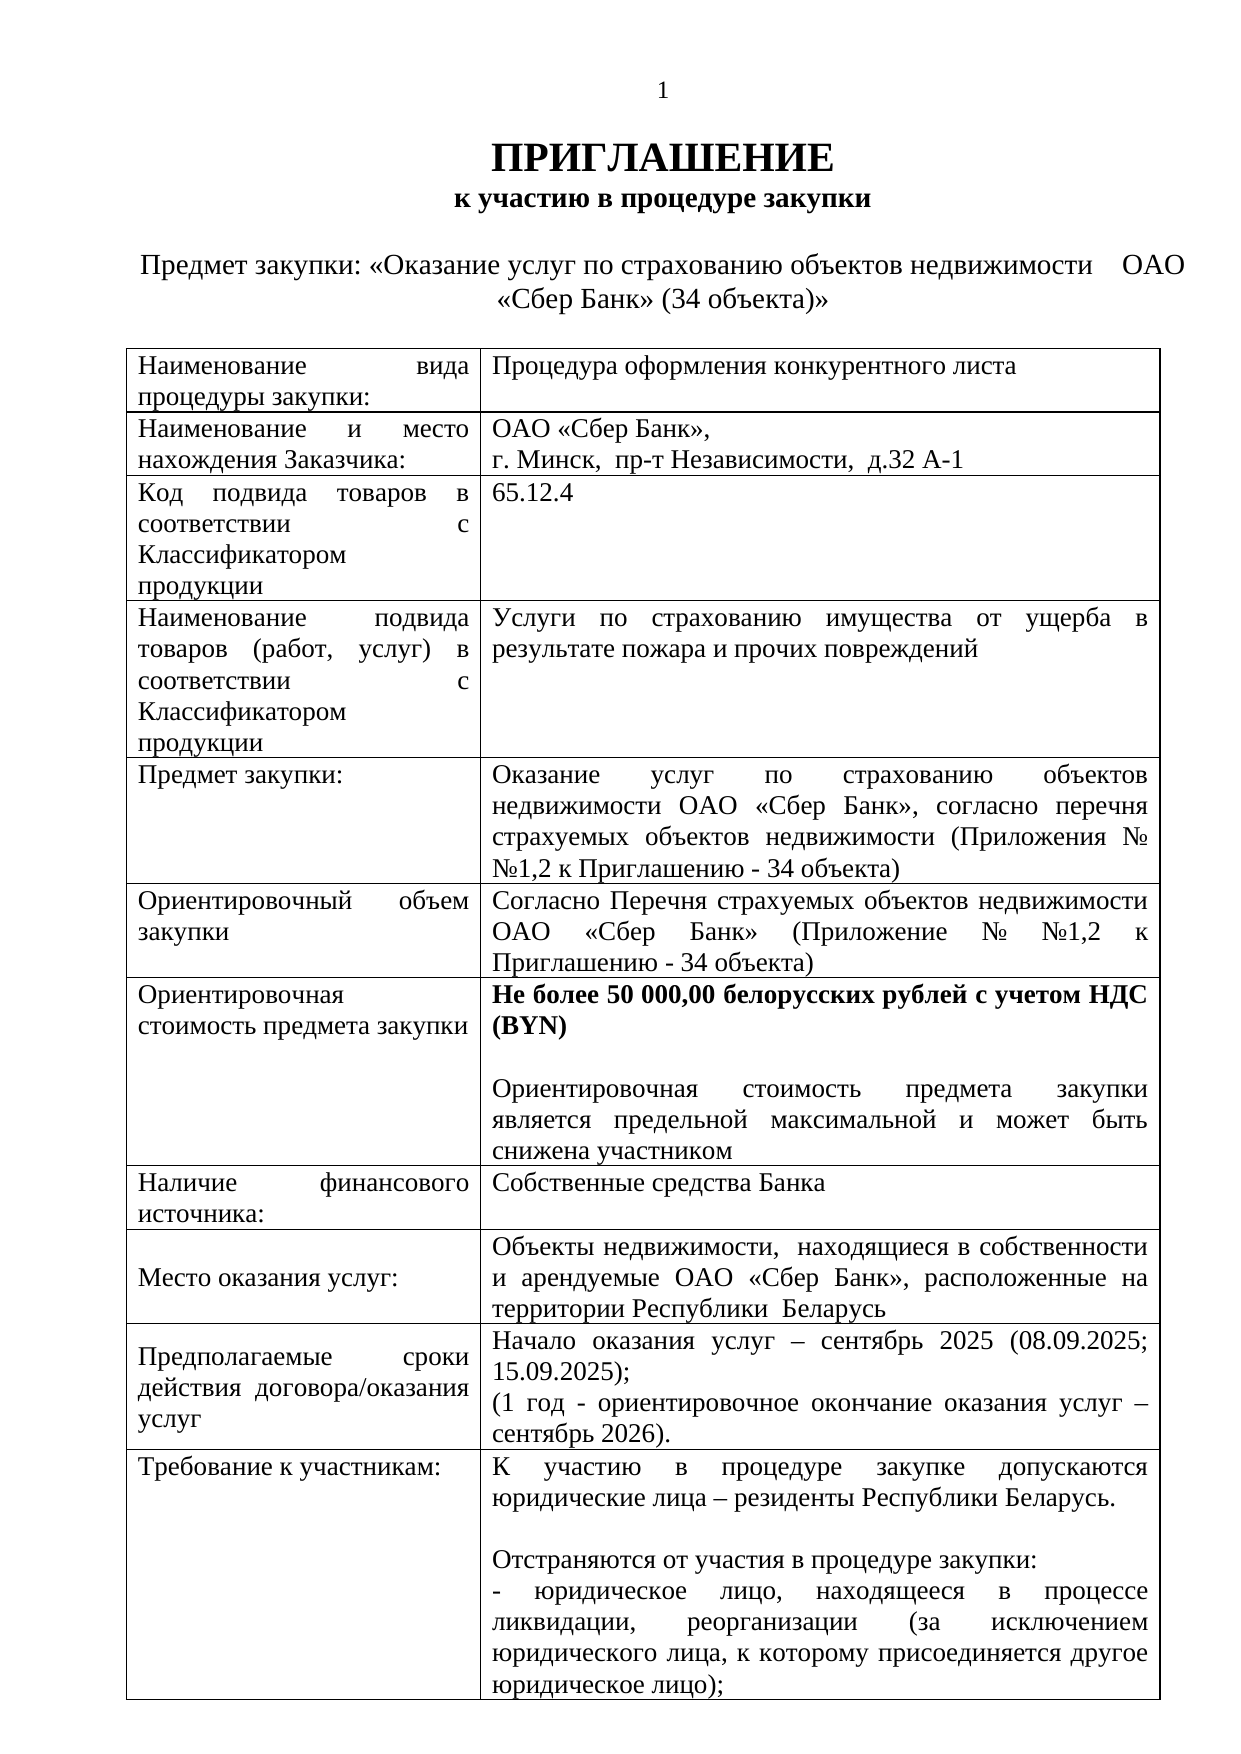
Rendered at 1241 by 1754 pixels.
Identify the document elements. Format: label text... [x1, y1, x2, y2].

table_header Наименование вида процедуры закупки: [127, 349, 480, 411]
table_cell ОАО «Сбер Банк», г. Минск, пр-т Независимости, д.32 А-1 [481, 413, 1159, 475]
table_cell Наименование и место нахождения Заказчика: [127, 413, 480, 475]
table_cell Наименование подвида товаров (работ, услуг) в соответствии с Классификатором продукции [127, 601, 480, 757]
table_cell Ориентировочный объем закупки [127, 884, 480, 977]
text к участию в процедуре закупки [114, 180, 1211, 214]
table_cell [127, 1450, 480, 1699]
table_cell Собственные средства Банка [481, 1166, 1159, 1228]
table_cell Код подвида товаров в соответствии с Классификатором продукции [127, 476, 480, 600]
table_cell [481, 1450, 1159, 1699]
table_cell Место оказания услуг: [127, 1230, 480, 1323]
table_cell Ориентировочная стоимость предмета закупки [127, 978, 480, 1165]
table_cell Оказание услуг по страхованию объектов недвижимости ОАО «Сбер Банк», согласно перечня страхуемых объектов недвижимости (Приложения №№1,2 к Приглашению - 34 объекта) [481, 758, 1159, 883]
table_cell Объекты недвижимости, находящиеся в собственности и арендуемые ОАО «Сбер Банк», расположенные на территории Республики Беларусь [481, 1230, 1159, 1323]
table_cell Начало оказания услуг – сентябрь 2025 (08.09.2025; 15.09.2025); (1 год - ориентировочное окончание оказания услуг – сентябрь 2026). [481, 1324, 1159, 1449]
text ПРИГЛАШЕНИЕ [114, 132, 1211, 180]
table_cell Наличие финансового источника: [127, 1166, 480, 1228]
table_cell Не более 50 000,00 белорусских рублей с учетом НДС (BYN) Ориентировочная стоимость предмета закупки является предельной максимальной и может быть снижена участником [481, 978, 1159, 1165]
text Предмет закупки: «Оказание услуг по страхованию объектов недвижимости ОАО «Сбер Банк» (34 объекта)» [114, 247, 1211, 314]
table_header Процедура оформления конкурентного листа [481, 349, 1159, 411]
table_cell Согласно Перечня страхуемых объектов недвижимости ОАО «Сбер Банк» (Приложение № №1,2 к Приглашению - 34 объекта) [481, 884, 1159, 977]
table_cell Предмет закупки: [127, 758, 480, 883]
table_cell Предполагаемые сроки действия договора/оказания услуг [127, 1324, 480, 1449]
table_cell Услуги по страхованию имущества от ущерба в результате пожара и прочих повреждений [481, 601, 1159, 757]
table_cell 65.12.4 [481, 476, 1159, 600]
